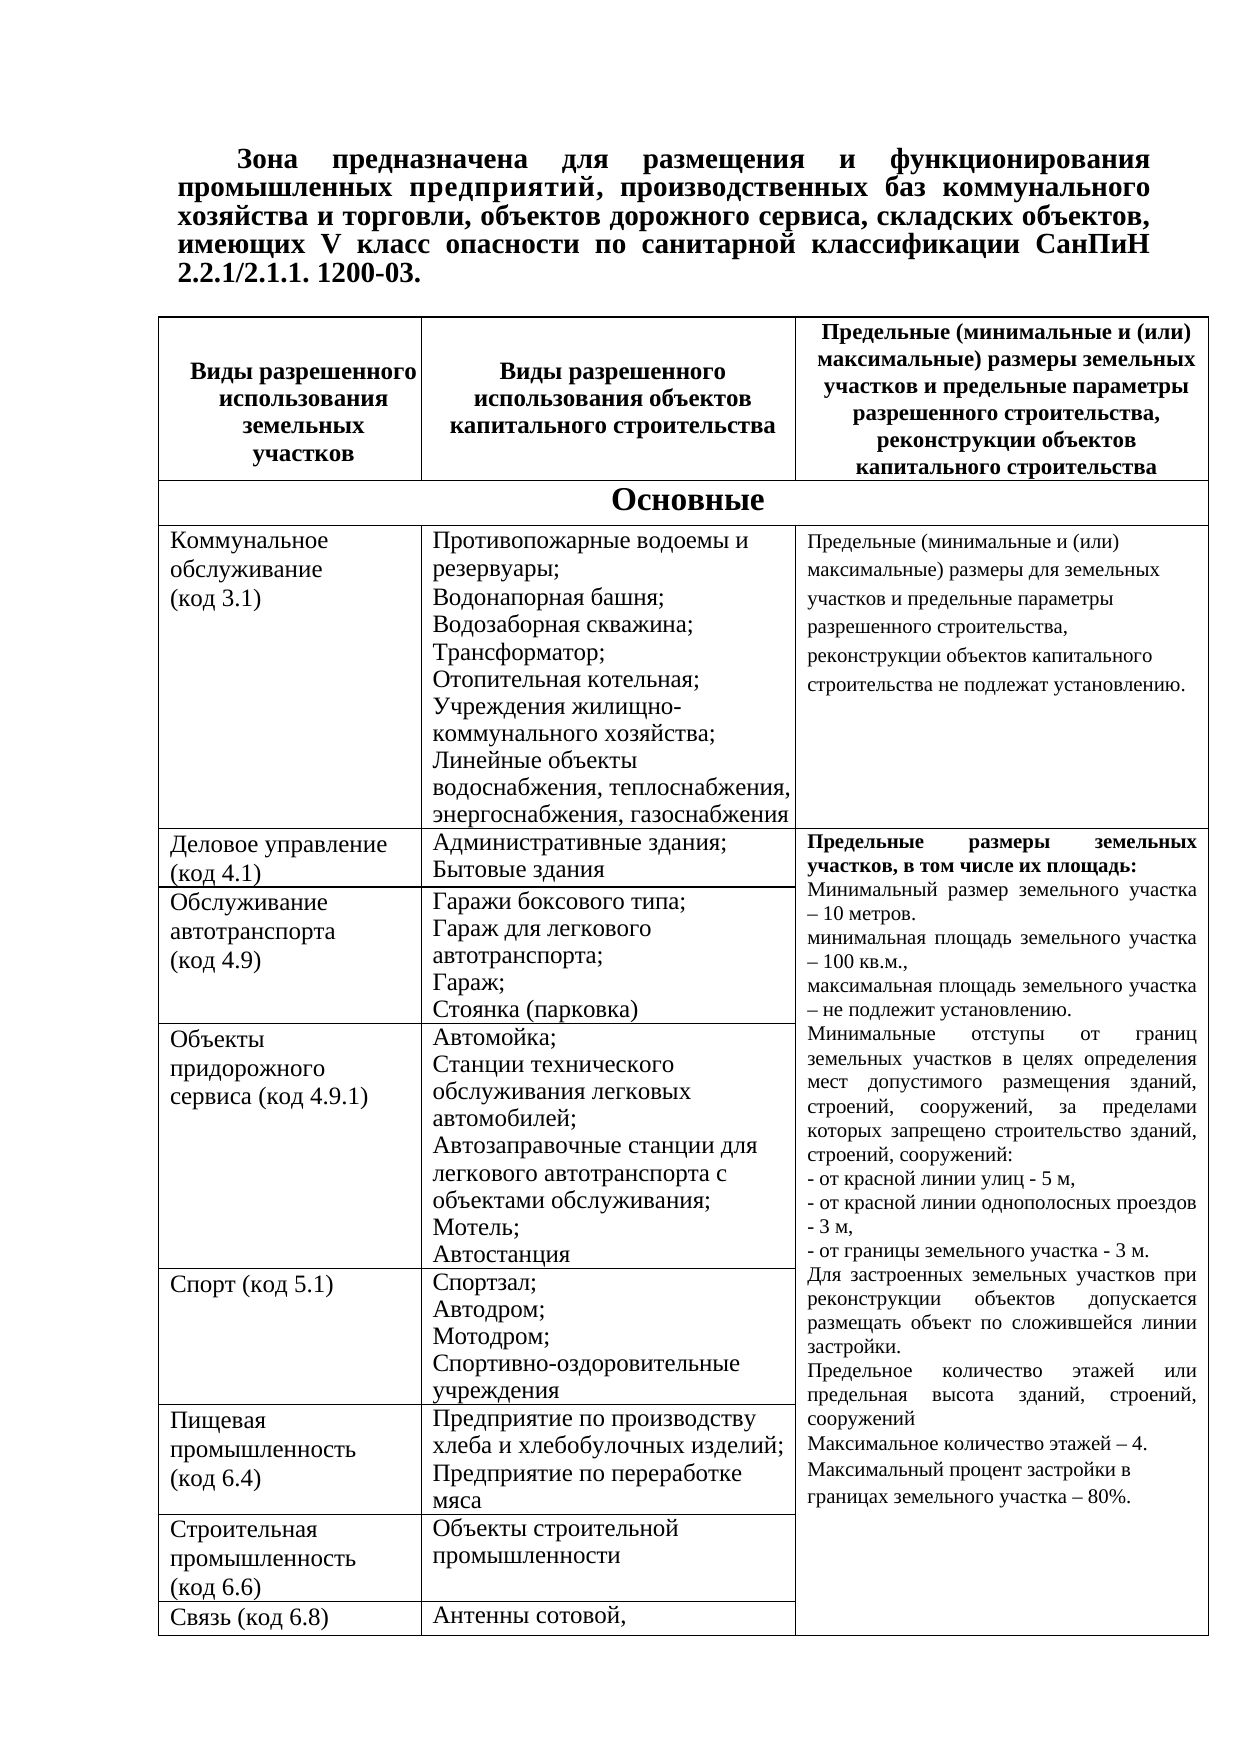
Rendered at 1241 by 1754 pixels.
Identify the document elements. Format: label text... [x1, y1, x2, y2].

table_cell Административные здания; Бытовые здания [422, 829, 795, 886]
table_cell Основные [159, 481, 1208, 524]
table_cell Предельные (минимальные и (или) максимальные) размеры для земельных участков и предельные параметры разрешенного строительства, реконструкции объектов капитального строительства не подлежат установлению. [796, 526, 1208, 828]
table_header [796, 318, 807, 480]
table_cell Коммунальное обслуживание (код 3.1) [159, 526, 421, 828]
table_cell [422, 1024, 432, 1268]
table_header Виды разрешенного использования земельных участков [159, 318, 421, 480]
table_cell Спорт (код 5.1) [159, 1269, 421, 1404]
table_cell Деловое управление (код 4.1) [159, 829, 421, 886]
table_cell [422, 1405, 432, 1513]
table_cell Предельные размеры земельных участков, в том числе их площадь: Минимальный размер земельного участка – . минимальная площадь земельного участка – 100 кв.м., максимальная площадь земельного участка – не подлежит установлению. Минимальные отступы от границ земельных участков в целях определения мест допустимого размещения зданий, строений, сооружений, за пределами которых запрещено строительство зданий, строений, сооружений: - от красной линии улиц - , - от красной линии однополосных проездов - , - от границы земельного участка - . Для застроенных земельных участков при реконструкции объектов допускается размещать объект по сложившейся линии застройки. Предельное количество этажей или предельная высота зданий, строений, сооружений Максимальное количество этажей – 4. Максимальный процент застройки в границах земельного участка – 80%. [796, 829, 1208, 1635]
table_cell Связь (код 6.8) [159, 1602, 421, 1635]
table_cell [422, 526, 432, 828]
table_cell Строительная промышленность (код 6.6) [159, 1515, 421, 1601]
text Зона предназначена для размещения и функционирования промышленных предприятий, производственных баз коммунального хозяйства и торговли, объектов дорожного сервиса, складских объектов, имеющих V класс опасности по санитарной классификации СанПиН 2.2.1/2.1.1. 1200-03. [177, 145, 1151, 288]
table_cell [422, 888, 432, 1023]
table_header Виды разрешенного использования объектов капитального строительства [422, 318, 795, 480]
table_cell Объекты строительной промышленности [422, 1515, 795, 1601]
table_cell Обслуживание автотранспорта (код 4.9) [159, 888, 421, 1023]
table_cell Антенны сотовой, радиорелейной, спутниковой связи; Объекты телевизионного вещания [422, 1602, 795, 1635]
table_cell Объекты придорожного сервиса (код 4.9.1) [159, 1024, 421, 1268]
table_cell Пищевая промышленность (код 6.4) [159, 1405, 421, 1513]
